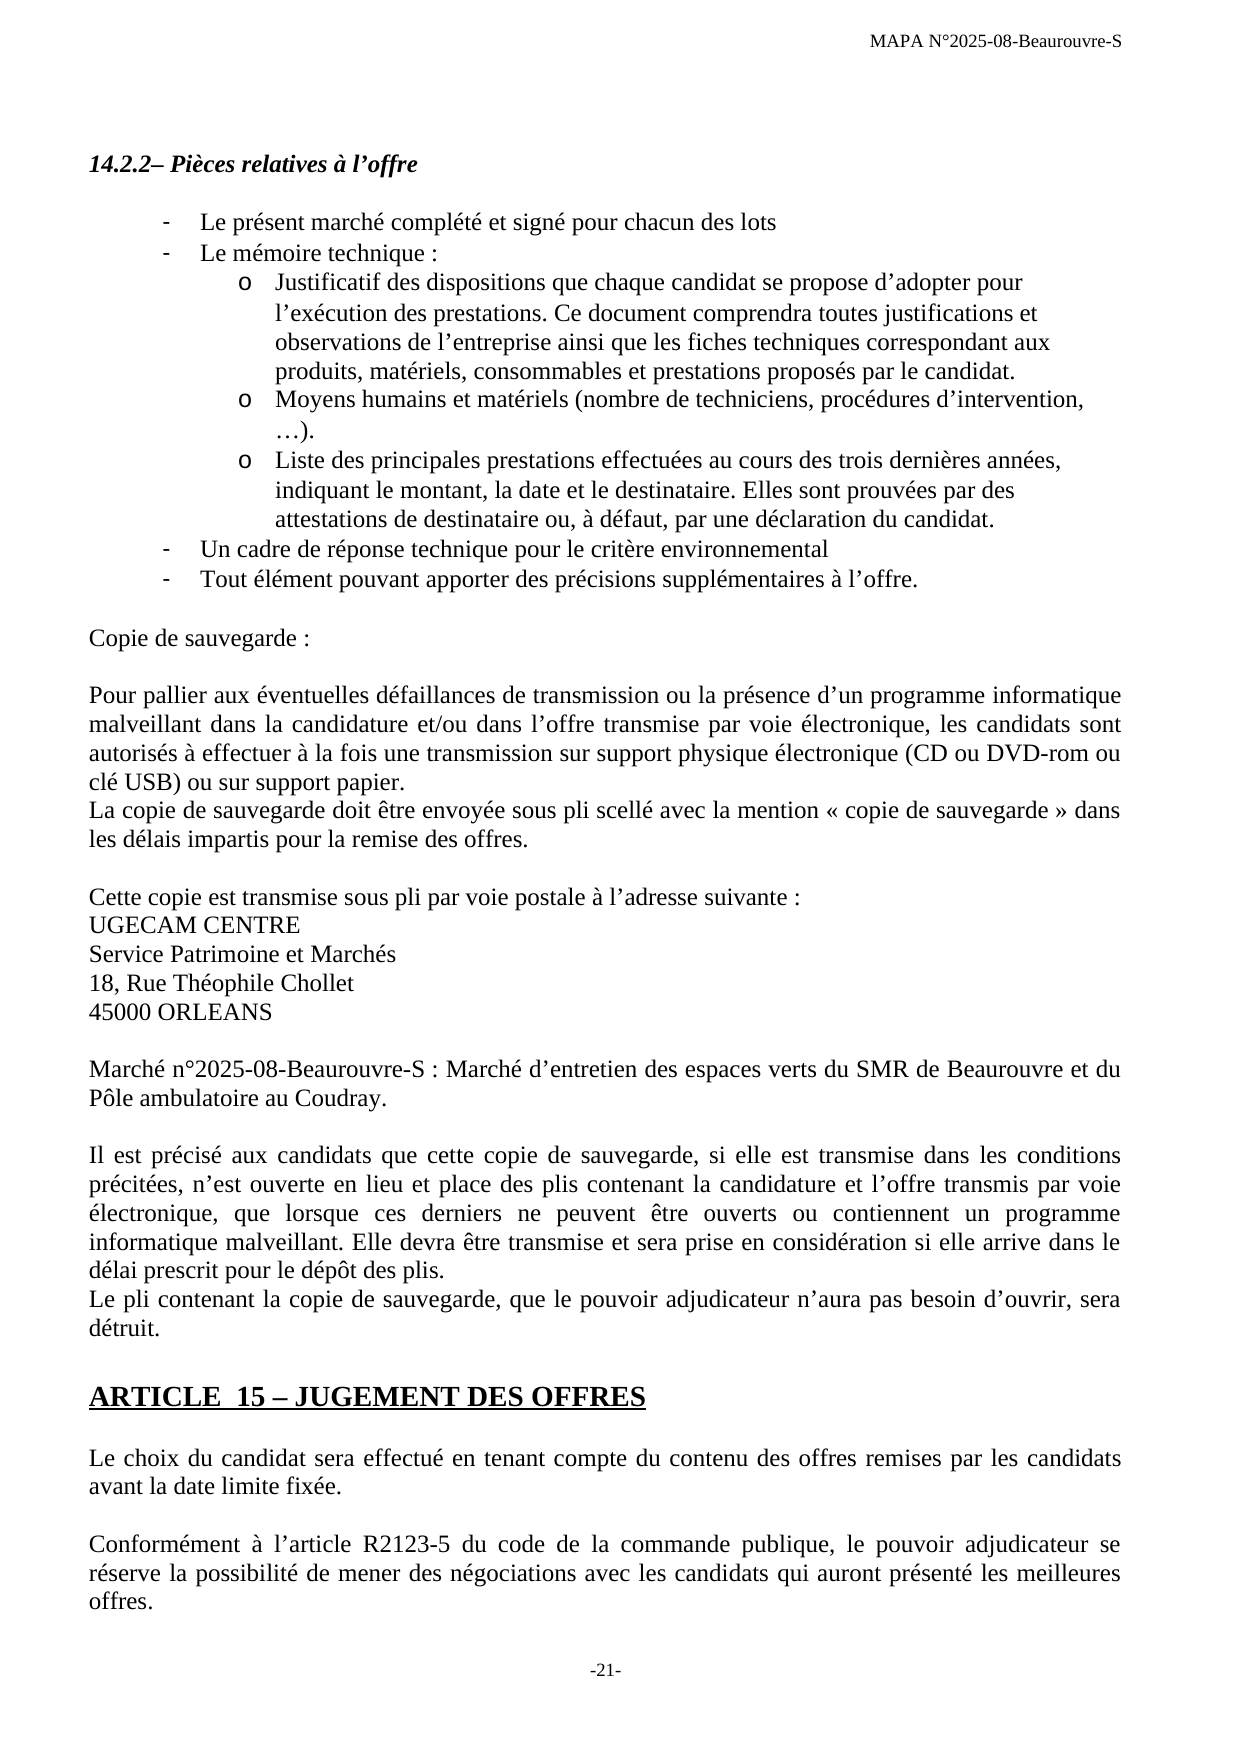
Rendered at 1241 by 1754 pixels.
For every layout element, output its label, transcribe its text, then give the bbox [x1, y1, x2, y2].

text Pour pallier aux éventuelles défaillances de transmission ou la présence d’un programme informatique malveillant dans la candidature et/ou dans l’offre transmise par voie électronique, les candidats sont autorisés à effectuer à la fois une transmission sur support physique électronique (CD ou DVD-rom ou clé USB) ou sur support papier. [89, 680, 1122, 795]
list Liste des principales prestations effectuées au cours des trois dernières années, indiquant le montant, la date et le destinataire. Elles sont prouvées par des attestations de destinataire ou, à défaut, par une déclaration du candidat. [237, 445, 1122, 533]
list Moyens humains et matériels (nombre de techniciens, procédures d’intervention, …). [237, 384, 1122, 445]
text Copie de sauvegarde : [89, 623, 1122, 652]
text Cette copie est transmise sous pli par voie postale à l’adresse suivante : [89, 882, 1122, 910]
list Justificatif des dispositions que chaque candidat se propose d’adopter pour l’exécution des prestations. Ce document comprendra toutes justifications et observations de l’entreprise ainsi que les fiches techniques correspondant aux produits, matériels, consommables et prestations proposés par le candidat. [237, 267, 1122, 384]
text La copie de sauvegarde doit être envoyée sous pli scellé avec la mention « copie de sauvegarde » dans les délais impartis pour la remise des offres. [89, 795, 1122, 853]
subtitle ARTICLE 15 – JUGEMENT DES OFFRES [89, 1379, 1122, 1413]
text Le choix du candidat sera effectué en tenant compte du contenu des offres remises par les candidats avant la date limite fixée. [89, 1443, 1122, 1500]
list Le présent marché complété et signé pour chacun des lots [162, 206, 1122, 237]
text UGECAM CENTRE [89, 910, 1122, 939]
text Marché n°2025-08-Beaurouvre-S : Marché d’entretien des espaces verts du SMR de Beaurouvre et du Pôle ambulatoire au Coudray. [89, 1054, 1122, 1112]
text 14.2.2– Pièces relatives à l’offre [89, 149, 1122, 178]
list Le mémoire technique : [162, 237, 1122, 267]
list Un cadre de réponse technique pour le critère environnemental [162, 533, 1122, 564]
text Conformément à l’article R2123-5 du code de la commande publique, le pouvoir adjudicateur se réserve la possibilité de mener des négociations avec les candidats qui auront présenté les meilleures offres. [89, 1529, 1122, 1615]
text Il est précisé aux candidats que cette copie de sauvegarde, si elle est transmise dans les conditions précitées, n’est ouverte en lieu et place des plis contenant la candidature et l’offre transmis par voie électronique, que lorsque ces derniers ne peuvent être ouverts ou contiennent un programme informatique malveillant. Elle devra être transmise et sera prise en considération si elle arrive dans le délai prescrit pour le dépôt des plis. [89, 1140, 1122, 1284]
text 45000 ORLEANS [89, 997, 1122, 1025]
text 18, Rue Théophile Chollet [89, 968, 1122, 997]
text Service Patrimoine et Marchés [89, 939, 1122, 968]
text Le pli contenant la copie de sauvegarde, que le pouvoir adjudicateur n’aura pas besoin d’ouvrir, sera détruit. [89, 1284, 1122, 1342]
list Tout élément pouvant apporter des précisions supplémentaires à l’offre. [162, 564, 1122, 594]
